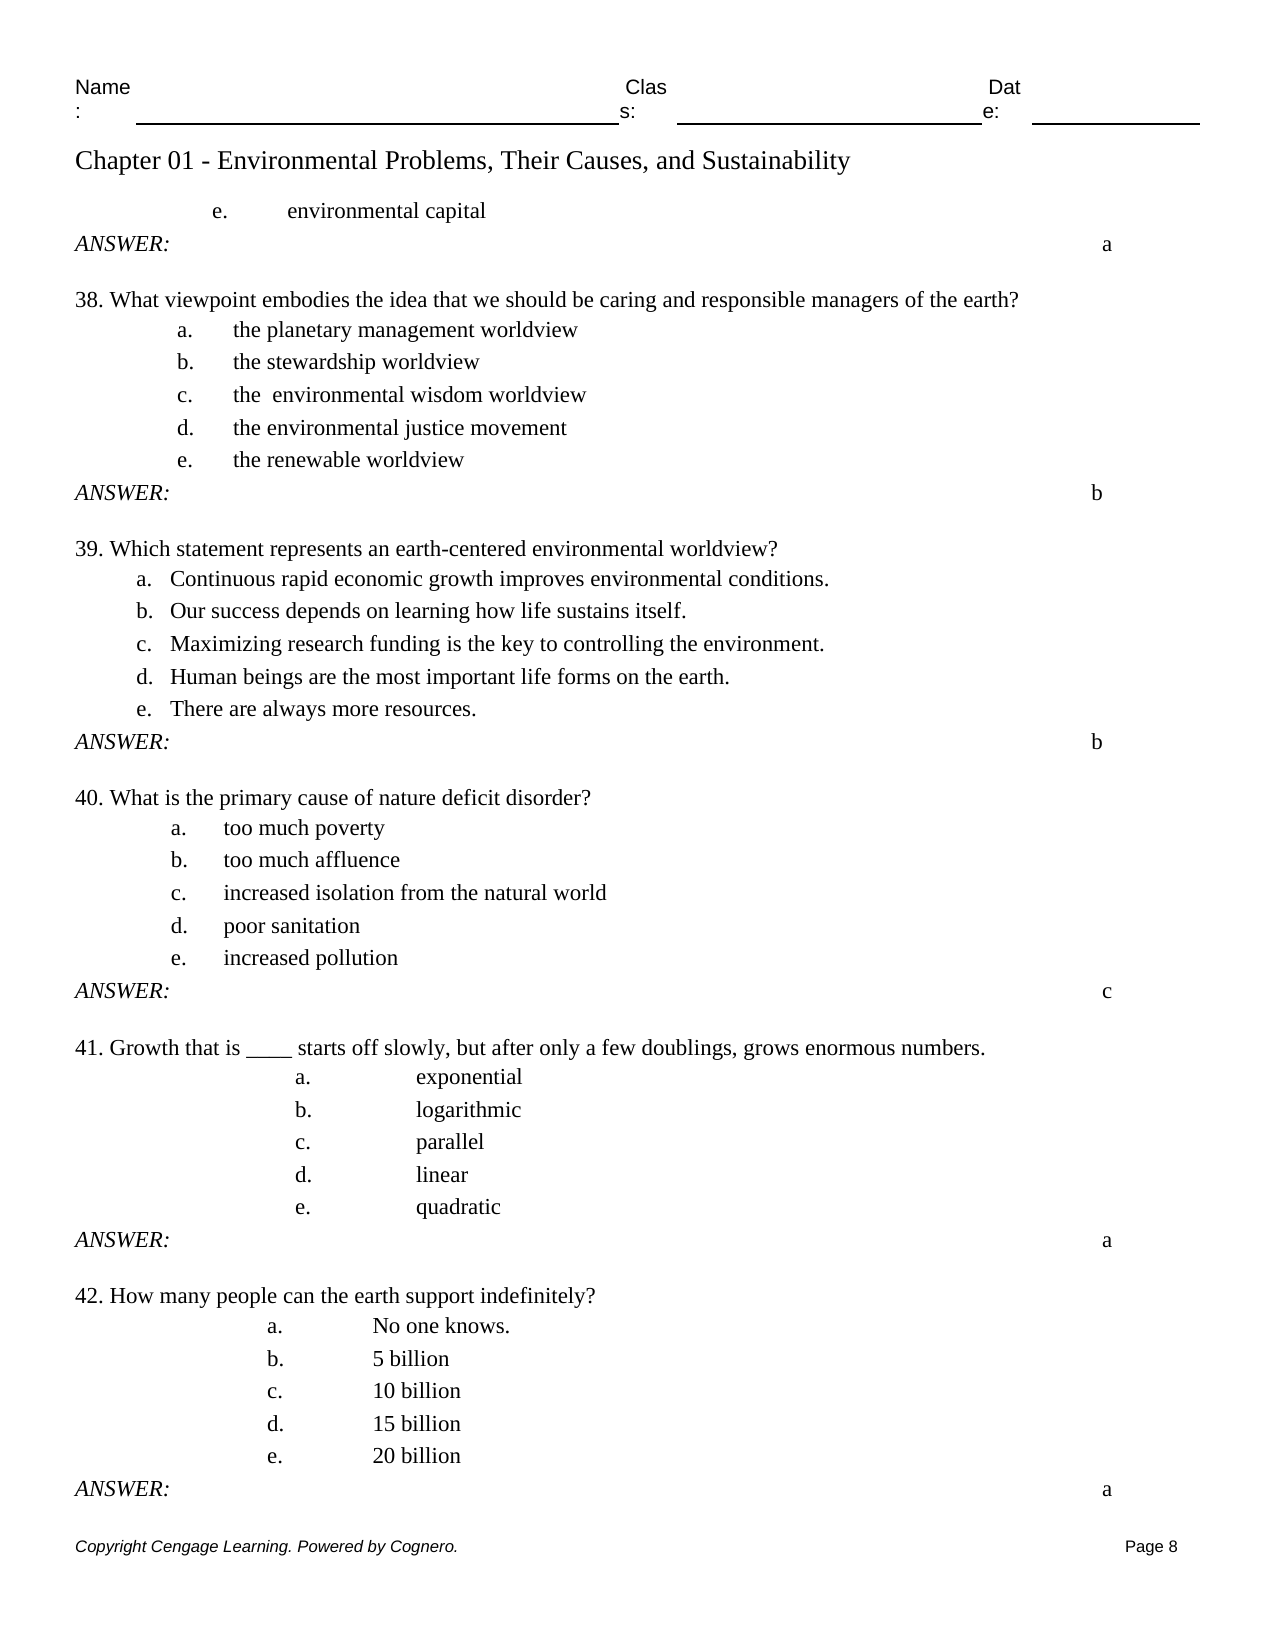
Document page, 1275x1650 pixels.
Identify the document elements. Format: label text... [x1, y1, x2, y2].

table_header 38. What viewpoint embodies the idea that we should be caring and responsible managers of the earth? [75, 286, 1200, 508]
table_header 40. What is the primary cause of nature deficit disorder? [75, 785, 1200, 1007]
table_header 39. Which statement represents an earth-centered environmental worldview? [75, 535, 1200, 757]
table_header 42. How many people can the earth support indefinitely? [75, 1283, 1200, 1505]
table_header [75, 194, 1200, 259]
table_header 41. Growth that is ____ starts off slowly, but after only a few doublings, grows enormous numbers. [75, 1034, 1200, 1256]
